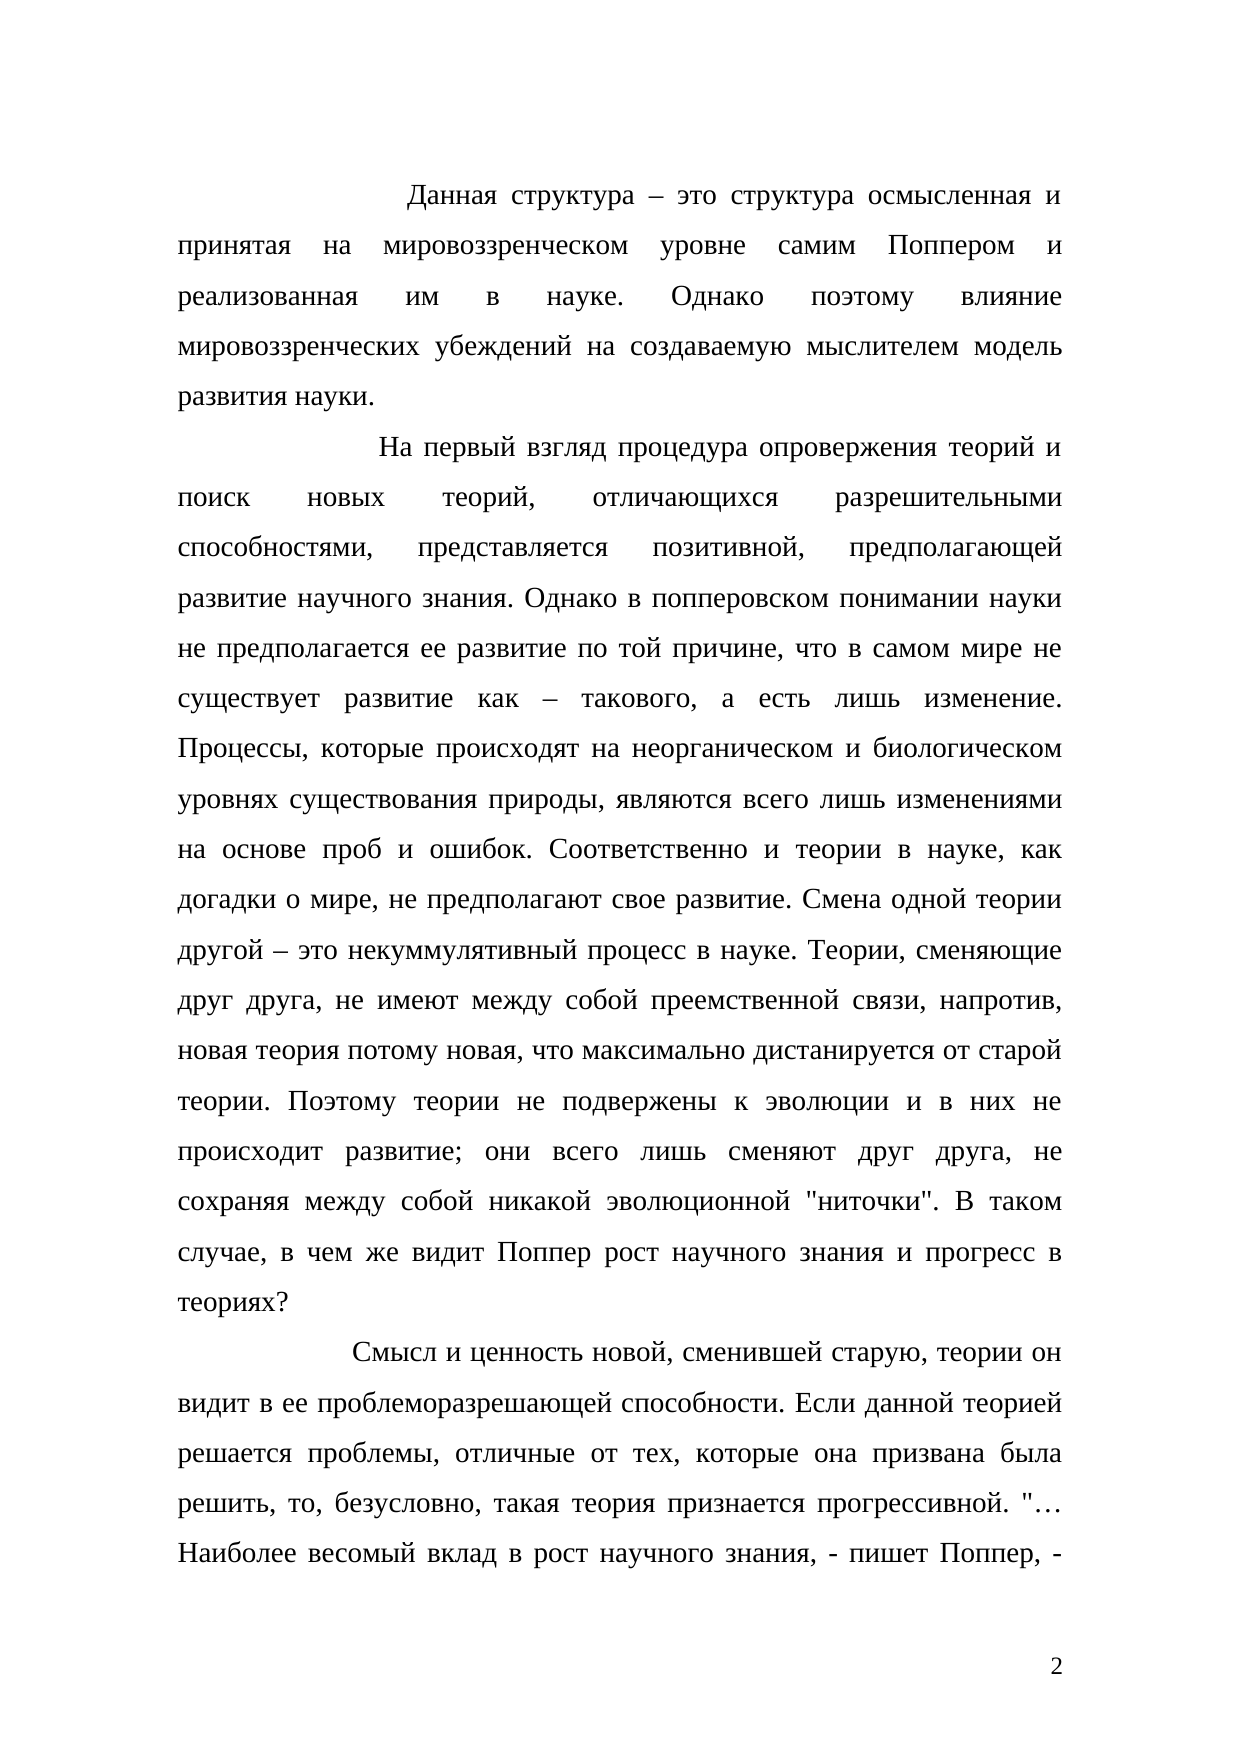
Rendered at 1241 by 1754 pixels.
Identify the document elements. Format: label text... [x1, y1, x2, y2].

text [177, 1334, 1063, 1569]
text Данная структура – это структура осмысленная и принятая на мировоззренческом уровне самим Поппером и реализованная им в науке. Однако поэтому влияние мировоззренческих убеждений на создаваемую мыслителем модель развития науки. [177, 177, 1063, 412]
text На первый взгляд процедура опровержения теорий и поиск новых теорий, отличающихся разрешительными способностями, представляется позитивной, предполагающей развитие научного знания. Однако в попперовском понимании науки не предполагается ее развитие по той причине, что в самом мире не существует развитие как – такового, а есть лишь изменение. Процессы, которые происходят на неорганическом и биологическом уровнях существования природы, являются всего лишь изменениями на основе проб и ошибок. Соответственно и теории в науке, как догадки о мире, не предполагают свое развитие. Смена одной теории другой – это некуммулятивный процесс в науке. Теории, сменяющие друг друга, не имеют между собой преемственной связи, напротив, новая теория потому новая, что максимально дистанируется от старой теории. Поэтому теории не подвержены к эволюции и в них не происходит развитие; они всего лишь сменяют друг друга, не сохраняя между собой никакой эволюционной "ниточки". В таком случае, в чем же видит Поппер рост научного знания и прогресс в теориях? [177, 429, 1063, 1318]
